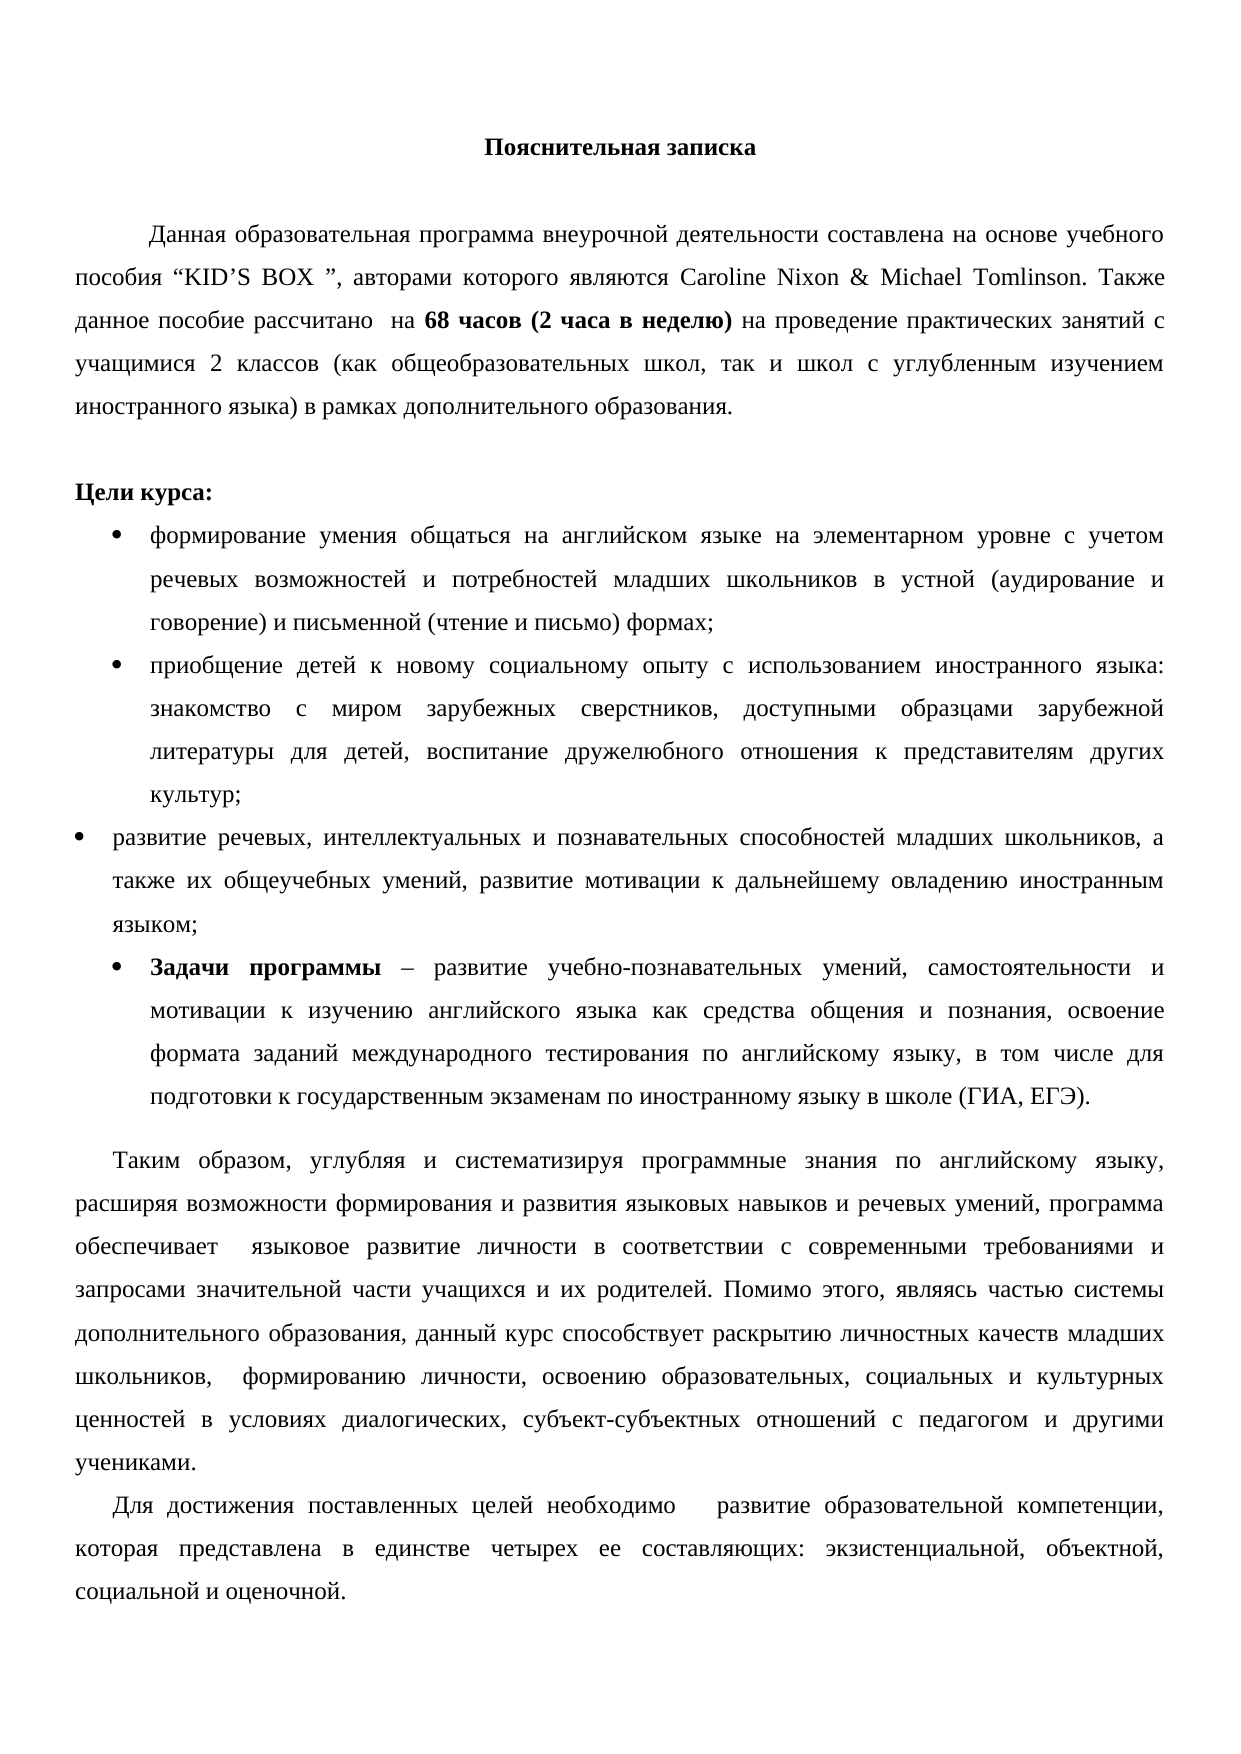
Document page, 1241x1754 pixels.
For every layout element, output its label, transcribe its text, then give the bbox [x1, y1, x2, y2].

list формирование умения общаться на английском языке на элементарном уровне с учетом речевых возможностей и потребностей младших школьников в устной (аудирование и говорение) и письменной (чтение и письмо) формах; [112, 521, 1165, 636]
text Цели курса: [75, 477, 1165, 506]
text Для достижения поставленных целей необходимо развитие образовательной компетенции, которая представлена в единстве четырех ее составляющих: экзистенциальной, объектной, социальной и оценочной. [75, 1490, 1165, 1605]
text Пояснительная записка [75, 132, 1165, 161]
list Задачи программы – развитие учебно-познавательных умений, самостоятельности и мотивации к изучению английского языка как средства общения и познания, освоение формата заданий международного тестирования по английскому языку, в том числе для подготовки к государственным экзаменам по иностранному языку в школе (ГИА, ЕГЭ). [112, 952, 1165, 1110]
list развитие речевых, интеллектуальных и познавательных способностей младших школьников, а также их общеучебных умений, развитие мотивации к дальнейшему овладению иностранным языком; [75, 822, 1165, 937]
text Таким образом, углубляя и систематизируя программные знания по английскому языку, расширяя возможности формирования и развития языковых навыков и речевых умений, программа обеспечивает языковое развитие личности в соответствии с современными требованиями и запросами значительной части учащихся и их родителей. Помимо этого, являясь частью системы дополнительного образования, данный курс способствует раскрытию личностных качеств младших школьников, формированию личности, освоению образовательных, социальных и культурных ценностей в условиях диалогических, субъект-субъектных отношений с педагогом и другими учениками. [75, 1145, 1165, 1476]
text Данная образовательная программа внеурочной деятельности составлена на основе учебного пособия “KID’S BOX ”, авторами которого являются Caroline Nixon & Michael Tomlinson. Также данное пособие рассчитано на 68 часов (2 часа в неделю) на проведение практических занятий с учащимися 2 классов (как общеобразовательных школ, так и школ с углубленным изучением иностранного языка) в рамках дополнительного образования. [75, 219, 1165, 420]
list приобщение детей к новому социальному опыту с использованием иностранного языка: знакомство с миром зарубежных сверстников, доступными образцами зарубежной литературы для детей, воспитание дружелюбного отношения к представителям других культур; [112, 650, 1165, 808]
